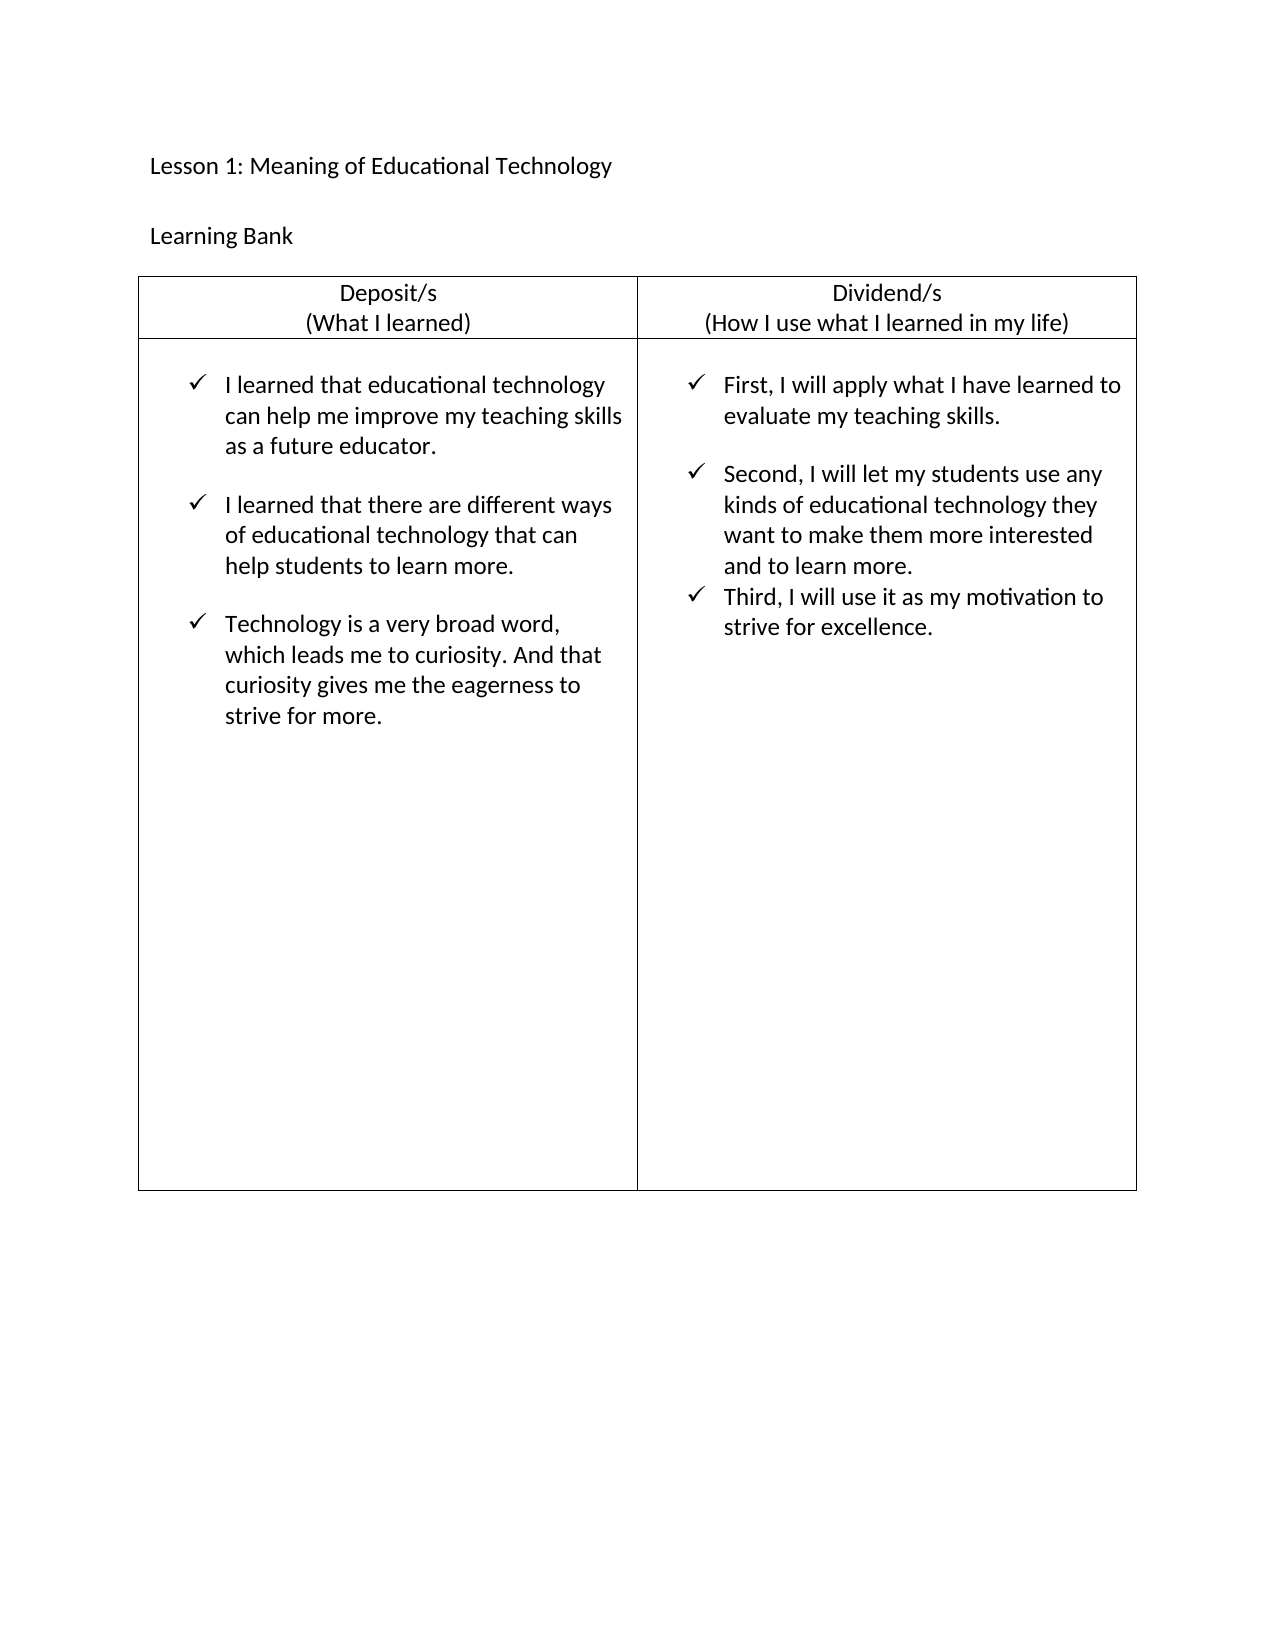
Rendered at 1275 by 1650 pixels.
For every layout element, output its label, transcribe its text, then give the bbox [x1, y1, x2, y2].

table_header Deposit/s (What I learned) [139, 277, 637, 338]
text Lesson 1: Meaning of Educational Technology Learning Bank [150, 150, 1125, 251]
table_header Dividend/s (How I use what I learned in my life) [638, 277, 1136, 338]
table_cell First, I will apply what I have learned to evaluate my teaching skills. Second, I will let my students use any kinds of educational technology they want to make them more interested and to learn more. Third, I will use it as my motivation to strive for excellence. [638, 339, 1136, 1190]
table_cell I learned that educational technology can help me improve my teaching skills as a future educator. I learned that there are different ways of educational technology that can help students to learn more. Technology is a very broad word, which leads me to curiosity. And that curiosity gives me the eagerness to strive for more. [139, 339, 637, 1190]
